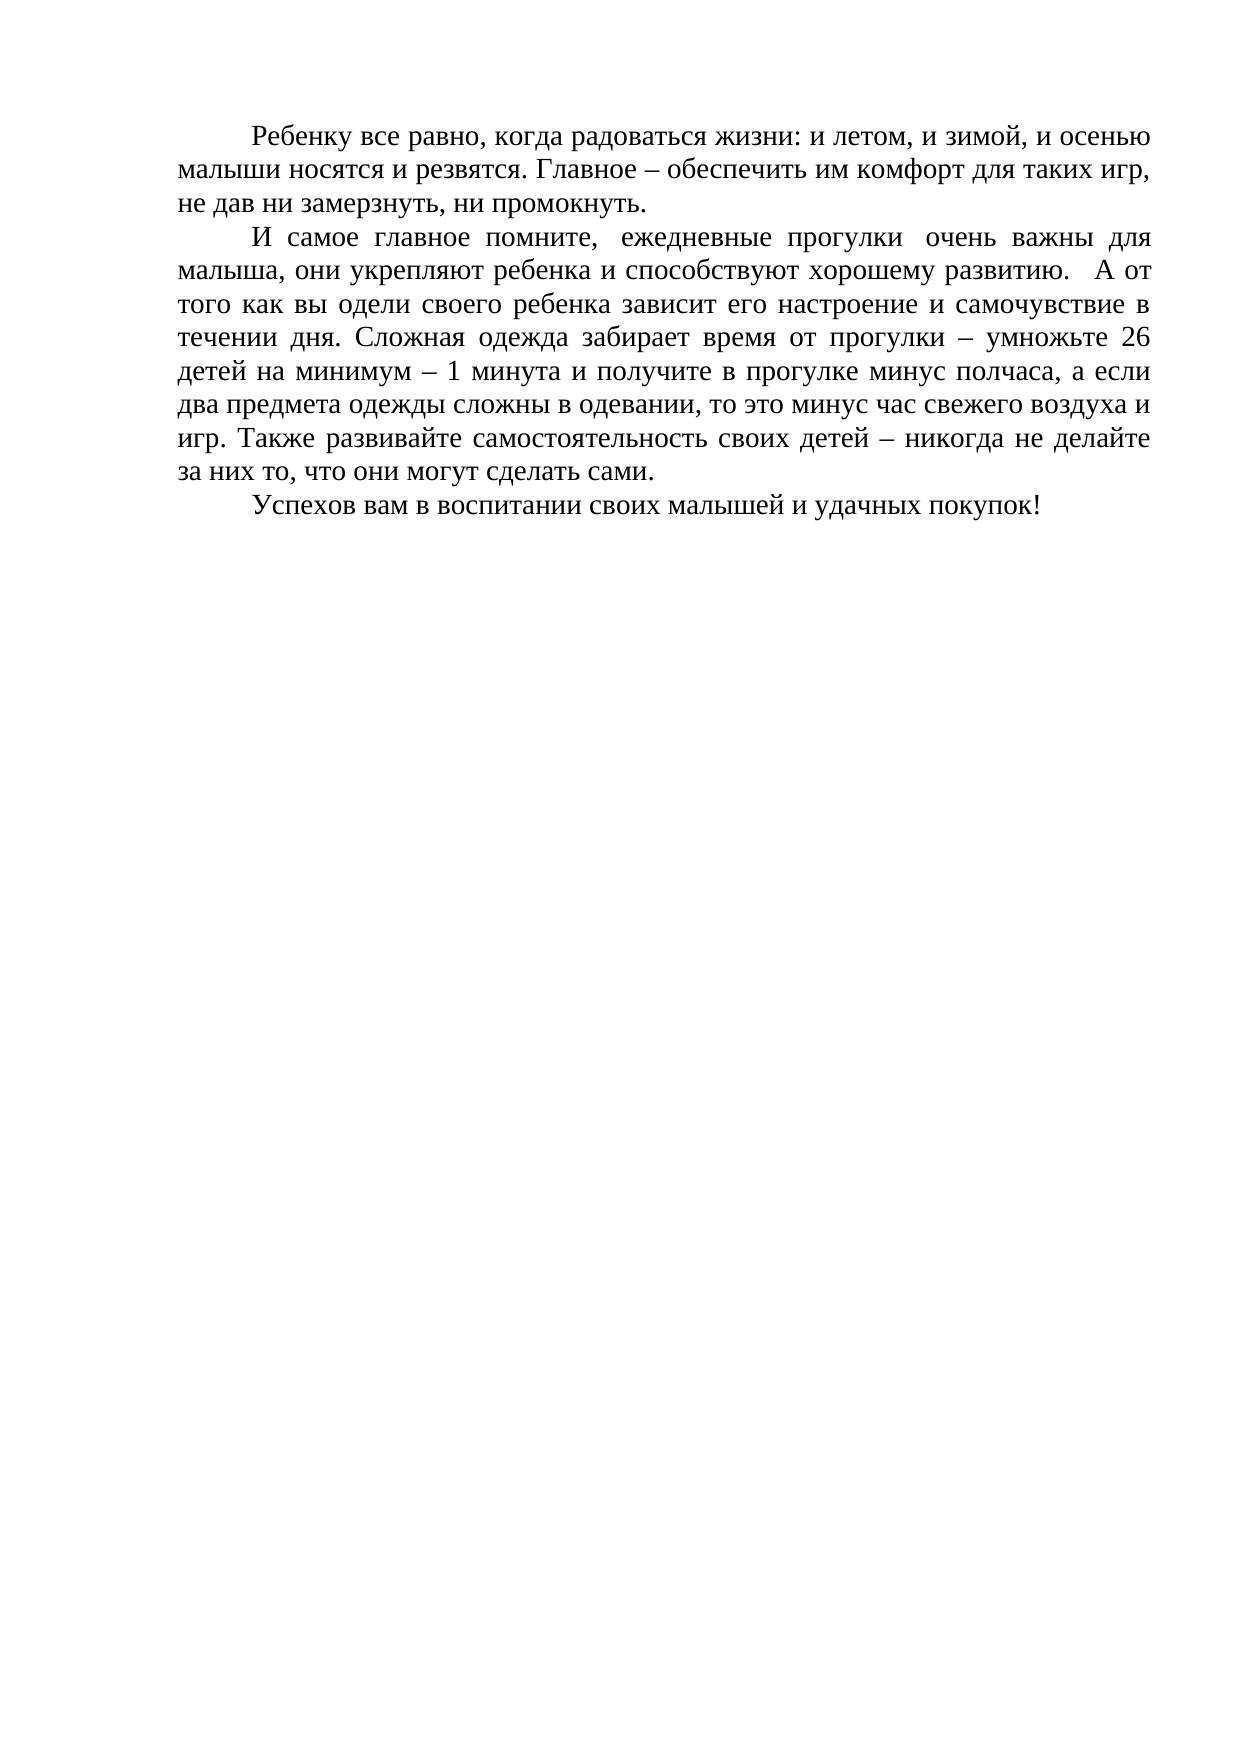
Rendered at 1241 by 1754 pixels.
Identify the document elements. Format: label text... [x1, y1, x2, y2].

text Ребенку все равно, когда радоваться жизни: и летом, и зимой, и осенью малыши носятся и резвятся. Главное – обеспечить им комфорт для таких игр, не дав ни замерзнуть, ни промокнуть. [177, 118, 1152, 219]
text Успехов вам в воспитании своих малышей и удачных покупок! [177, 487, 1152, 521]
text И самое главное помните, ежедневные прогулки очень важны для малыша, они укрепляют ребенка и способствуют хорошему развитию. А от того как вы одели своего ребенка зависит его настроение и самочувствие в течении дня. Сложная одежда забирает время от прогулки – умножьте 26 детей на минимум – 1 минута и получите в прогулке минус полчаса, а если два предмета одежды сложны в одевании, то это минус час свежего воздуха и игр. Также развивайте самостоятельность своих детей – никогда не делайте за них то, что они могут сделать сами. [177, 219, 1152, 487]
